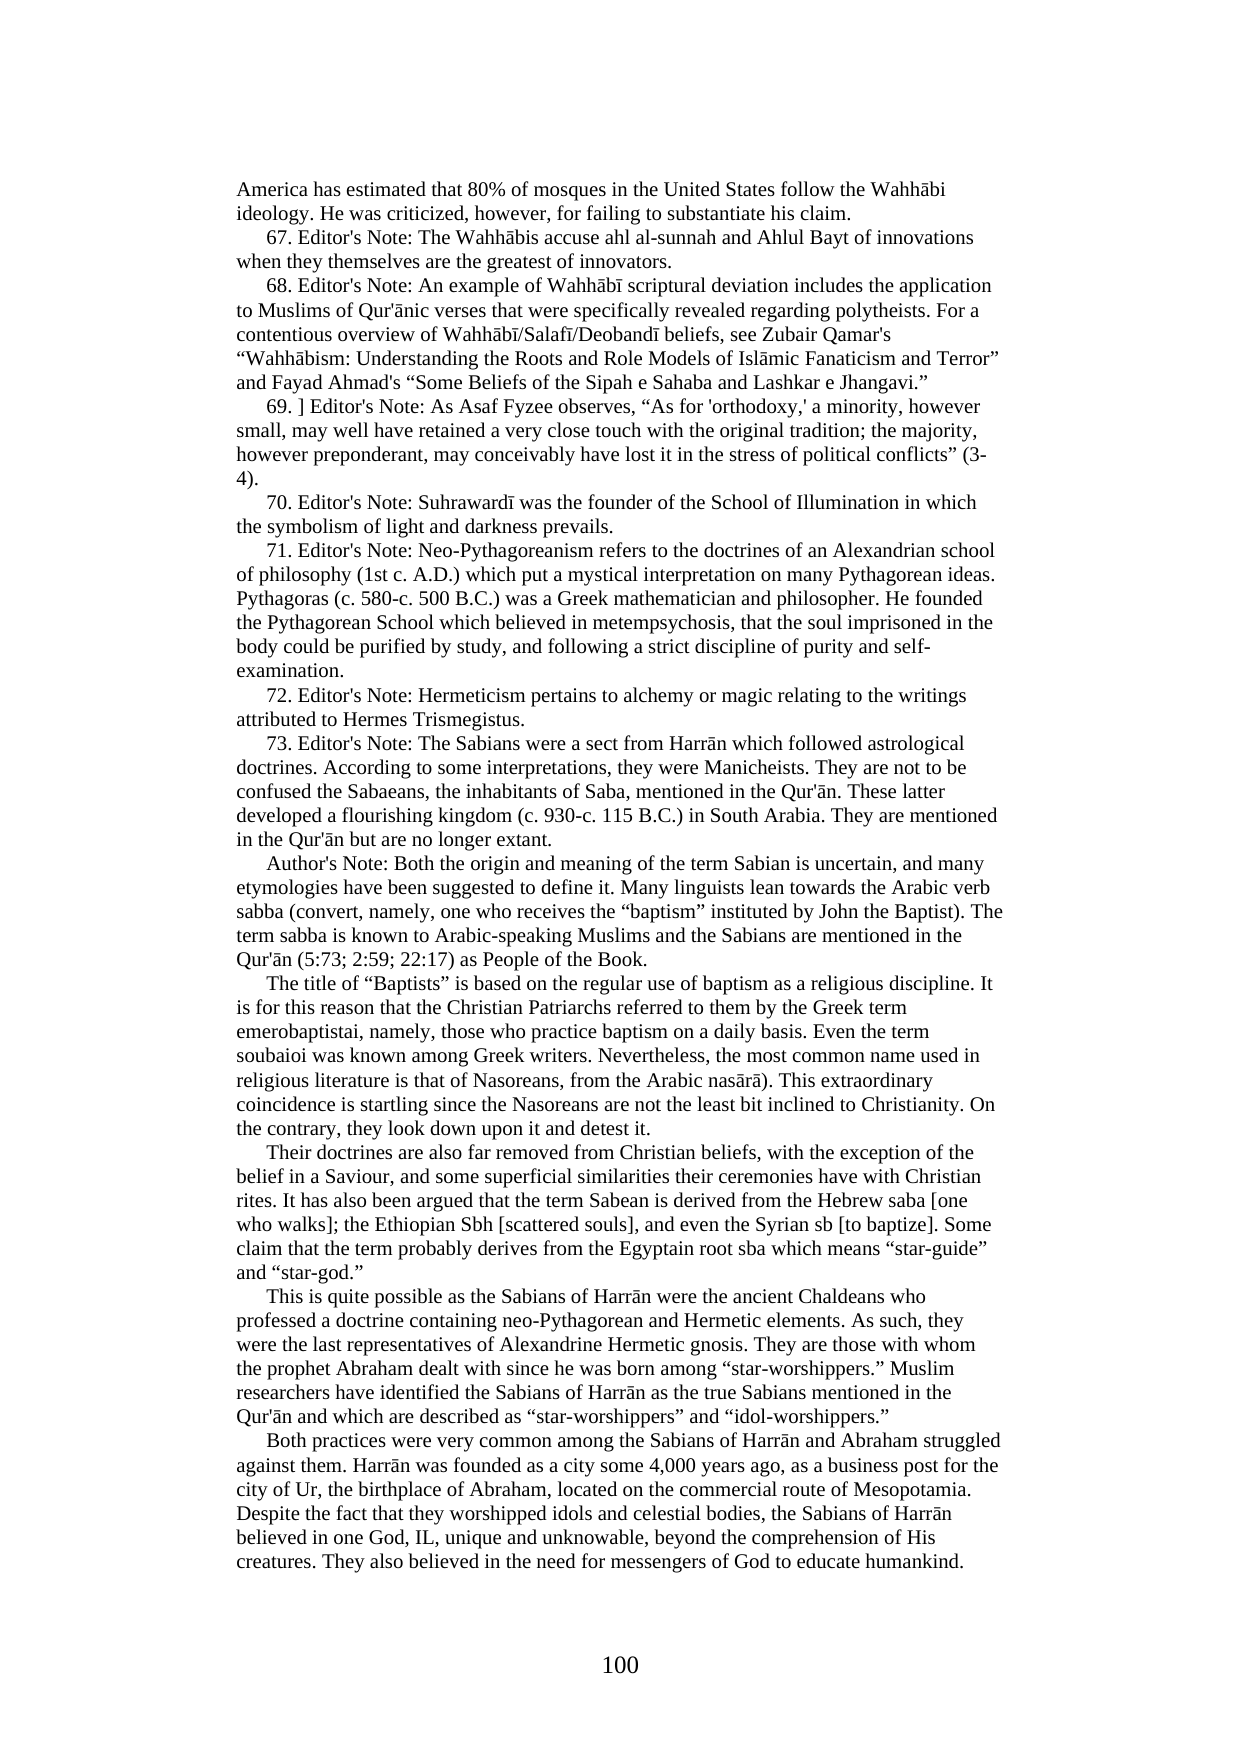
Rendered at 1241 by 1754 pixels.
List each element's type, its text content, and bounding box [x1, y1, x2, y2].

text 68. Editor's Note: An example of Wahhābī scriptural deviation includes the application to Muslims of Qur'ānic verses that were specifically revealed regarding polytheists. For a contentious overview of Wahhābī/Salafī/Deobandī beliefs, see Zubair Qamar's “Wahhābism: Understanding the Roots and Role Models of Islāmic Fanaticism and Terror” and Fayad Ahmad's “Some Beliefs of the Sipah e Sahaba and Lashkar e Jhangavi.” [236, 273, 1004, 394]
text 67. Editor's Note: The Wahhābis accuse ahl al-sunnah and Ahlul Bayt of innovations when they themselves are the greatest of innovators. [236, 225, 1004, 273]
text 69. ] Editor's Note: As Asaf Fyzee observes, “As for 'orthodoxy,' a minority, however small, may well have retained a very close touch with the original tradition; the majority, however preponderant, may conceivably have lost it in the stress of political conflicts” (3-4). [236, 394, 1004, 490]
text The title of “Baptists” is based on the regular use of baptism as a religious discipline. It is for this reason that the Christian Patriarchs referred to them by the Greek term emerobaptistai, namely, those who practice baptism on a daily basis. Even the term soubaioi was known among Greek writers. Nevertheless, the most common name used in religious literature is that of Nasoreans, from the Arabic nasārā). This extraordinary coincidence is startling since the Nasoreans are not the least bit inclined to Christianity. On the contrary, they look down upon it and detest it. [236, 971, 1004, 1140]
text Their doctrines are also far removed from Christian beliefs, with the exception of the belief in a Saviour, and some superficial similarities their ceremonies have with Christian rites. It has also been argued that the term Sabean is derived from the Hebrew saba [one who walks]; the Ethiopian Sbh [scattered souls], and even the Syrian sb [to baptize]. Some claim that the term probably derives from the Egyptain root sba which means “star-guide” and “star-god.” [236, 1140, 1004, 1284]
text 71. Editor's Note: Neo-Pythagoreanism refers to the doctrines of an Alexandrian school of philosophy (1st c. A.D.) which put a mystical interpretation on many Pythagorean ideas. Pythagoras (c. 580-c. 500 B.C.) was a Greek mathematician and philosopher. He founded the Pythagorean School which believed in metempsychosis, that the soul imprisoned in the body could be purified by study, and following a strict discipline of purity and self-examination. [236, 538, 1004, 682]
text 73. Editor's Note: The Sabians were a sect from Harrān which followed astrological doctrines. According to some interpretations, they were Manicheists. They are not to be confused the Sabaeans, the inhabitants of Saba, mentioned in the Qur'ān. These latter developed a flourishing kingdom (c. 930-c. 115 B.C.) in South Arabia. They are mentioned in the Qur'ān but are no longer extant. [236, 731, 1004, 851]
text Author's Note: Both the origin and meaning of the term Sabian is uncertain, and many etymologies have been suggested to define it. Many linguists lean towards the Arabic verb sabba (convert, namely, one who receives the “baptism” instituted by John the Baptist). The term sabba is known to Arabic-speaking Muslims and the Sabians are mentioned in the Qur'ān (5:73; 2:59; 22:17) as People of the Book. [236, 851, 1004, 971]
text 70. Editor's Note: Suhrawardī was the founder of the School of Illumination in which the symbolism of light and darkness prevails. [236, 490, 1004, 538]
text Both practices were very common among the Sabians of Harrān and Abraham struggled against them. Harrān was founded as a city some 4,000 years ago, as a business post for the city of Ur, the birthplace of Abraham, located on the commercial route of Mesopotamia. Despite the fact that they worshipped idols and celestial bodies, the Sabians of Harrān believed in one God, IL, unique and unknowable, beyond the comprehension of His creatures. They also believed in the need for messengers of God to educate humankind. [236, 1428, 1004, 1573]
text This is quite possible as the Sabians of Harrān were the ancient Chaldeans who professed a doctrine containing neo-Pythagorean and Hermetic elements. As such, they were the last representatives of Alexandrine Hermetic gnosis. They are those with whom the prophet Abraham dealt with since he was born among “star-worshippers.” Muslim researchers have identified the Sabians of Harrān as the true Sabians mentioned in the Qur'ān and which are described as “star-worshippers” and “idol-worshippers.” [236, 1284, 1004, 1428]
text 72. Editor's Note: Hermeticism pertains to alchemy or magic relating to the writings attributed to Hermes Trismegistus. [236, 682, 1004, 731]
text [236, 177, 1004, 225]
